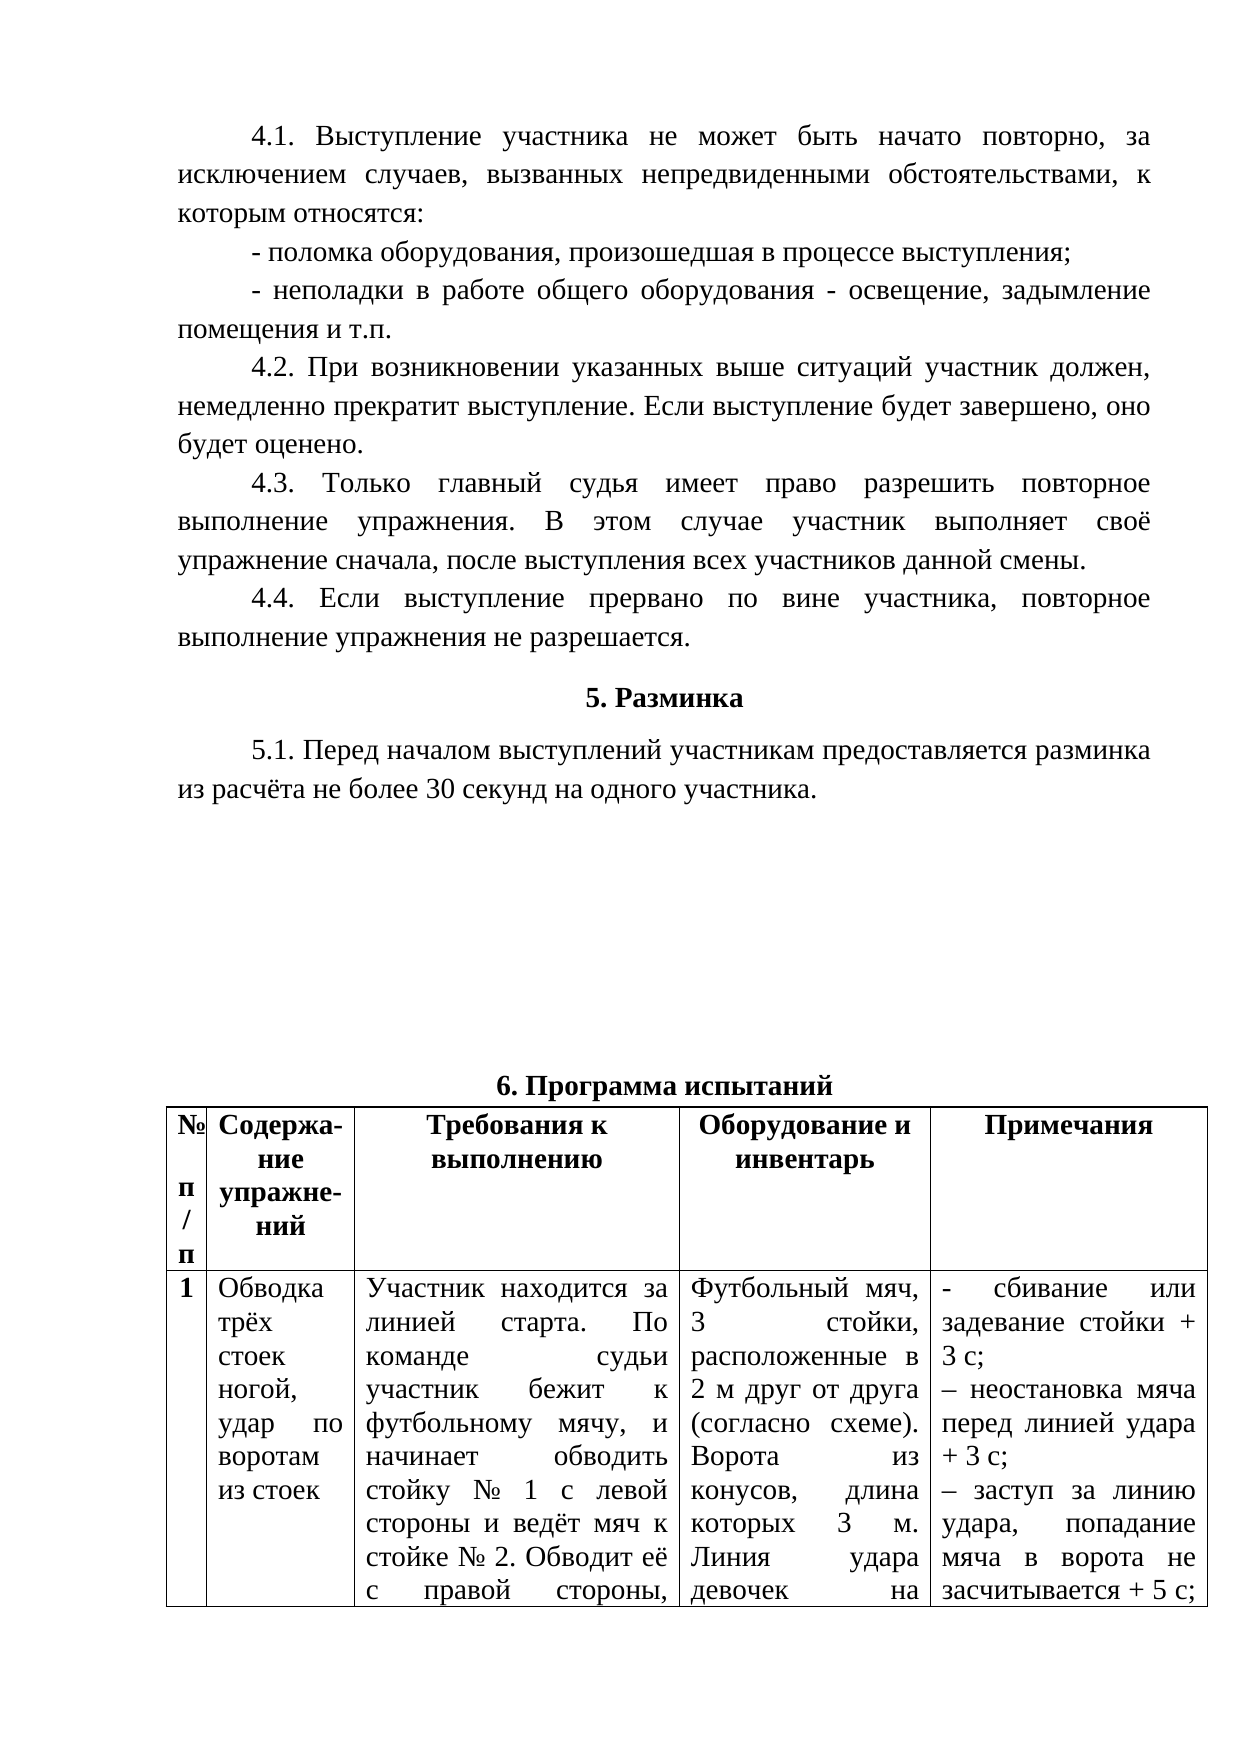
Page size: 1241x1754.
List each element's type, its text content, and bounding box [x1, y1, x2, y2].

table_header Примечания [931, 1108, 1207, 1269]
text - неполадки в работе общего оборудования - освещение, задымление помещения и т.п. [177, 272, 1152, 344]
text 4.4. Если выступление прервано по вине участника, повторное выполнение упражнения не разрешается. [177, 581, 1152, 653]
table_header Содержа-ние упражне-ний [207, 1108, 354, 1269]
text 5.1. Перед началом выступлений участникам предоставляется разминка из расчёта не более 30 секунд на одного участника. [177, 732, 1152, 804]
table_cell 1 [167, 1271, 206, 1606]
text 6. Программа испытаний [177, 1068, 1152, 1101]
text - поломка оборудования, произошедшая в процессе выступления; [177, 234, 1152, 267]
text 4.2. При возникновении указанных выше ситуаций участник должен, немедленно прекратит выступление. Если выступление будет завершено, оно будет оценено. [177, 349, 1152, 460]
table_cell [931, 1271, 1207, 1606]
table_header Оборудование и инвентарь [680, 1108, 930, 1269]
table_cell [355, 1271, 679, 1606]
text 4.1. Выступление участника не может быть начато повторно, за исключением случаев, вызванных непредвиденными обстоятельствами, к которым относятся: [177, 118, 1152, 229]
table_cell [207, 1271, 354, 1606]
table_header № п/п [167, 1108, 206, 1269]
table_header Требования к выполнению [355, 1108, 679, 1269]
text 4.3. Только главный судья имеет право разрешить повторное выполнение упражнения. В этом случае участник выполняет своё упражнение сначала, после выступления всех участников данной смены. [177, 465, 1152, 576]
text 5. Разминка [177, 680, 1152, 713]
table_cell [680, 1271, 930, 1606]
